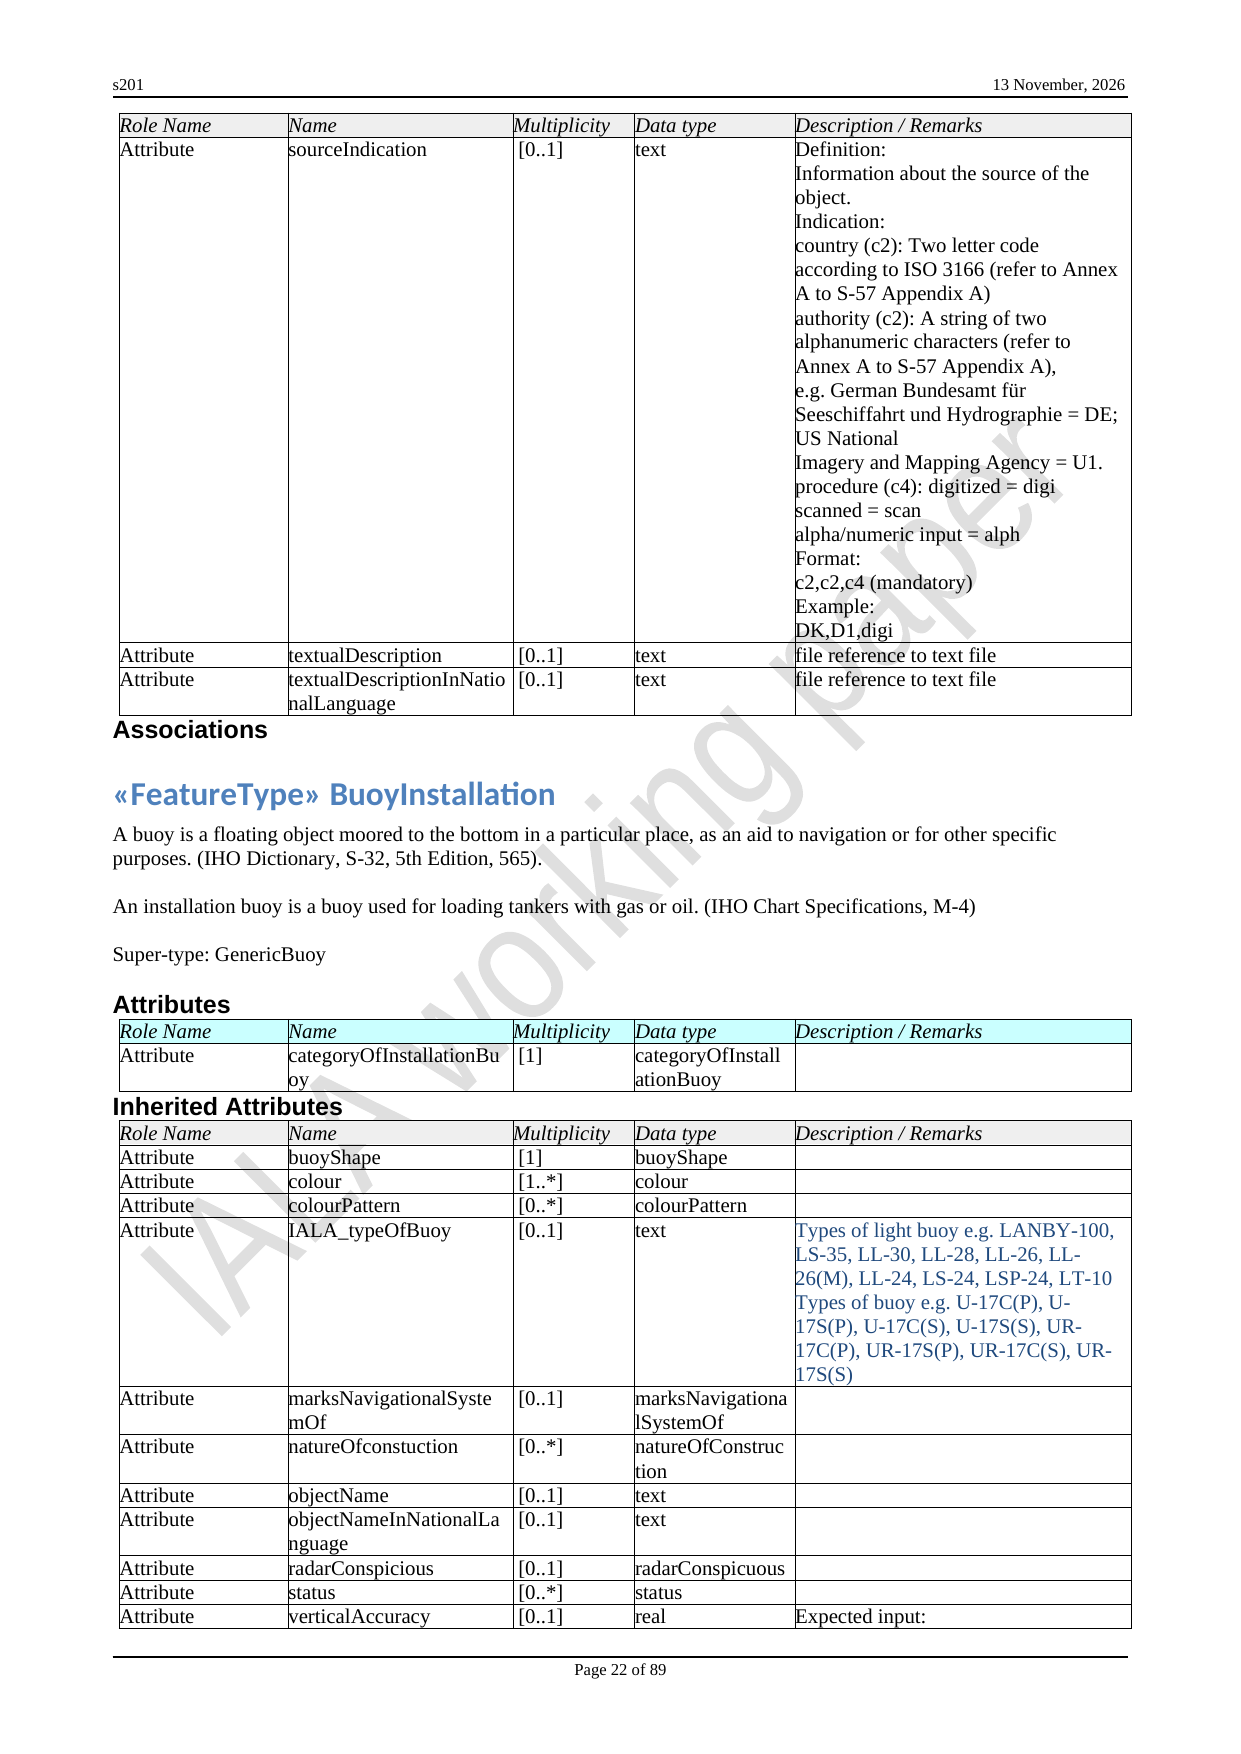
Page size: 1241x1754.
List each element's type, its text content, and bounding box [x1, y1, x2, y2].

table_cell [0..1] [514, 643, 634, 667]
table_cell [796, 1146, 1131, 1169]
table_cell colour [289, 1170, 513, 1193]
table_header Data type [635, 114, 795, 137]
table_cell Attribute [120, 1435, 288, 1483]
table_cell Attribute [120, 1508, 288, 1555]
table_cell buoyShape [289, 1146, 513, 1169]
text Attributes [112, 990, 1128, 1019]
table_header Role Name [120, 1121, 288, 1144]
table_cell radarConspicious [289, 1556, 513, 1579]
table_cell [0..1] [514, 1218, 634, 1386]
table_cell [0..1] [514, 138, 634, 642]
table_cell Attribute [120, 1194, 288, 1217]
table_cell text [635, 138, 795, 642]
table_cell [796, 1508, 1131, 1555]
table_cell natureOfconstuction [289, 1435, 513, 1483]
table_cell Attribute [120, 643, 288, 667]
table_cell text [635, 1484, 795, 1507]
table_header Multiplicity [514, 1020, 634, 1043]
table_cell textualDescriptionInNationalLanguage [289, 668, 513, 715]
table_cell categoryOfInstallationBuoy [289, 1044, 513, 1091]
table_cell [796, 1194, 1131, 1217]
table_cell [796, 1170, 1131, 1193]
table_cell Attribute [120, 1044, 288, 1091]
table_header Multiplicity [514, 114, 634, 137]
table_cell [0..1] [514, 1387, 634, 1434]
table_header Role Name [120, 114, 288, 137]
table_cell Attribute [120, 1146, 288, 1169]
table_cell natureOfConstruction [635, 1435, 795, 1483]
table_cell Attribute [120, 1484, 288, 1507]
table_cell Attribute [120, 1387, 288, 1434]
table_cell objectName [289, 1484, 513, 1507]
text Super-type: GenericBuoy [112, 942, 1128, 966]
table_header Description / Remarks [796, 1121, 1131, 1144]
table_cell categoryOfInstallationBuoy [635, 1044, 795, 1091]
table_cell Types of light buoy e.g. LANBY-100, LS-35, LL-30, LL-28, LL-26, LL-26(M), LL-24, LS-24, LSP-24, LT-10 Types of buoy e.g. U-17C(P), U-17S(P), U-17C(S), U-17S(S), UR-17C(P), UR-17S(P), UR-17C(S), UR-17S(S) [796, 1218, 1131, 1386]
table_header Role Name [120, 1020, 288, 1043]
table_cell Definition: Information about the source of the object. Indication: country (c2): Two letter code according to ISO 3166 (refer to Annex A to S-57 Appendix A) authority (c2): A string of two alphanumeric characters (refer to Annex A to S-57 Appendix A), e.g. German Bundesamt für Seeschiffahrt und Hydrographie = DE; US National Imagery and Mapping Agency = U1. procedure (c4): digitized = digi scanned = scan alpha/numeric input = alph Format: c2,c2,c4 (mandatory) Example: DK,D1,digi [796, 138, 1131, 642]
table_cell [796, 1581, 1131, 1604]
table_cell status [289, 1581, 513, 1604]
table_cell file reference to text file [796, 643, 1131, 667]
table_cell buoyShape [635, 1146, 795, 1169]
table_cell [796, 1387, 1131, 1434]
table_cell [0..*] [514, 1581, 634, 1604]
subtitle «FeatureType» BuoyInstallation [112, 773, 1128, 813]
table_cell text [635, 643, 795, 667]
table_cell [0..*] [514, 1435, 634, 1483]
table_cell IALA_typeOfBuoy [289, 1218, 513, 1386]
table_cell Attribute [120, 138, 288, 642]
text An installation buoy is a buoy used for loading tankers with gas or oil. (IHO Chart Specifications, M-4) [112, 894, 1128, 918]
table_cell [0..*] [514, 1194, 634, 1217]
table_cell [0..1] [514, 1556, 634, 1579]
text Associations [112, 715, 1128, 744]
table_cell marksNavigationalSystemOf [635, 1387, 795, 1434]
table_cell [0..1] [514, 668, 634, 715]
text Inherited Attributes [112, 1091, 1128, 1120]
table_cell [0..1] [514, 1484, 634, 1507]
table_cell text [635, 1508, 795, 1555]
table_cell radarConspicuous [635, 1556, 795, 1579]
table_cell colour [635, 1170, 795, 1193]
table_cell Attribute [120, 1605, 288, 1628]
table_cell [0..1] [514, 1605, 634, 1628]
table_cell [796, 1484, 1131, 1507]
table_header Data type [635, 1121, 795, 1144]
table_header Multiplicity [514, 1121, 634, 1144]
table_cell textualDescription [289, 643, 513, 667]
table_header Name [289, 1020, 513, 1043]
table_cell status [635, 1581, 795, 1604]
table_cell real [635, 1605, 795, 1628]
table_cell [1..*] [514, 1170, 634, 1193]
table_cell marksNavigationalSystemOf [289, 1387, 513, 1434]
table_cell Attribute [120, 1170, 288, 1193]
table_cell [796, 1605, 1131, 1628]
table_cell Attribute [120, 1581, 288, 1604]
table_header Name [289, 114, 513, 137]
table_cell Attribute [120, 1218, 288, 1386]
table_cell text [635, 1218, 795, 1386]
table_cell colourPattern [635, 1194, 795, 1217]
table_cell [1] [514, 1044, 634, 1091]
table_cell text [635, 668, 795, 715]
table_cell [796, 1435, 1131, 1483]
table_cell sourceIndication [289, 138, 513, 642]
table_header Description / Remarks [796, 114, 1131, 137]
table_cell [796, 1044, 1131, 1091]
table_cell objectNameInNationalLanguage [289, 1508, 513, 1555]
table_cell [796, 1556, 1131, 1579]
table_header Description / Remarks [796, 1020, 1131, 1043]
table_header Name [289, 1121, 513, 1144]
table_cell [1] [514, 1146, 634, 1169]
table_header Data type [635, 1020, 795, 1043]
table_cell colourPattern [289, 1194, 513, 1217]
table_cell verticalAccuracy [289, 1605, 513, 1628]
table_cell file reference to text file [796, 668, 1131, 715]
table_cell [0..1] [514, 1508, 634, 1555]
table_cell Attribute [120, 668, 288, 715]
text A buoy is a floating object moored to the bottom in a particular place, as an aid to navigation or for other specific purposes. (IHO Dictionary, S-32, 5th Edition, 565). [112, 822, 1128, 870]
table_cell Attribute [120, 1556, 288, 1579]
